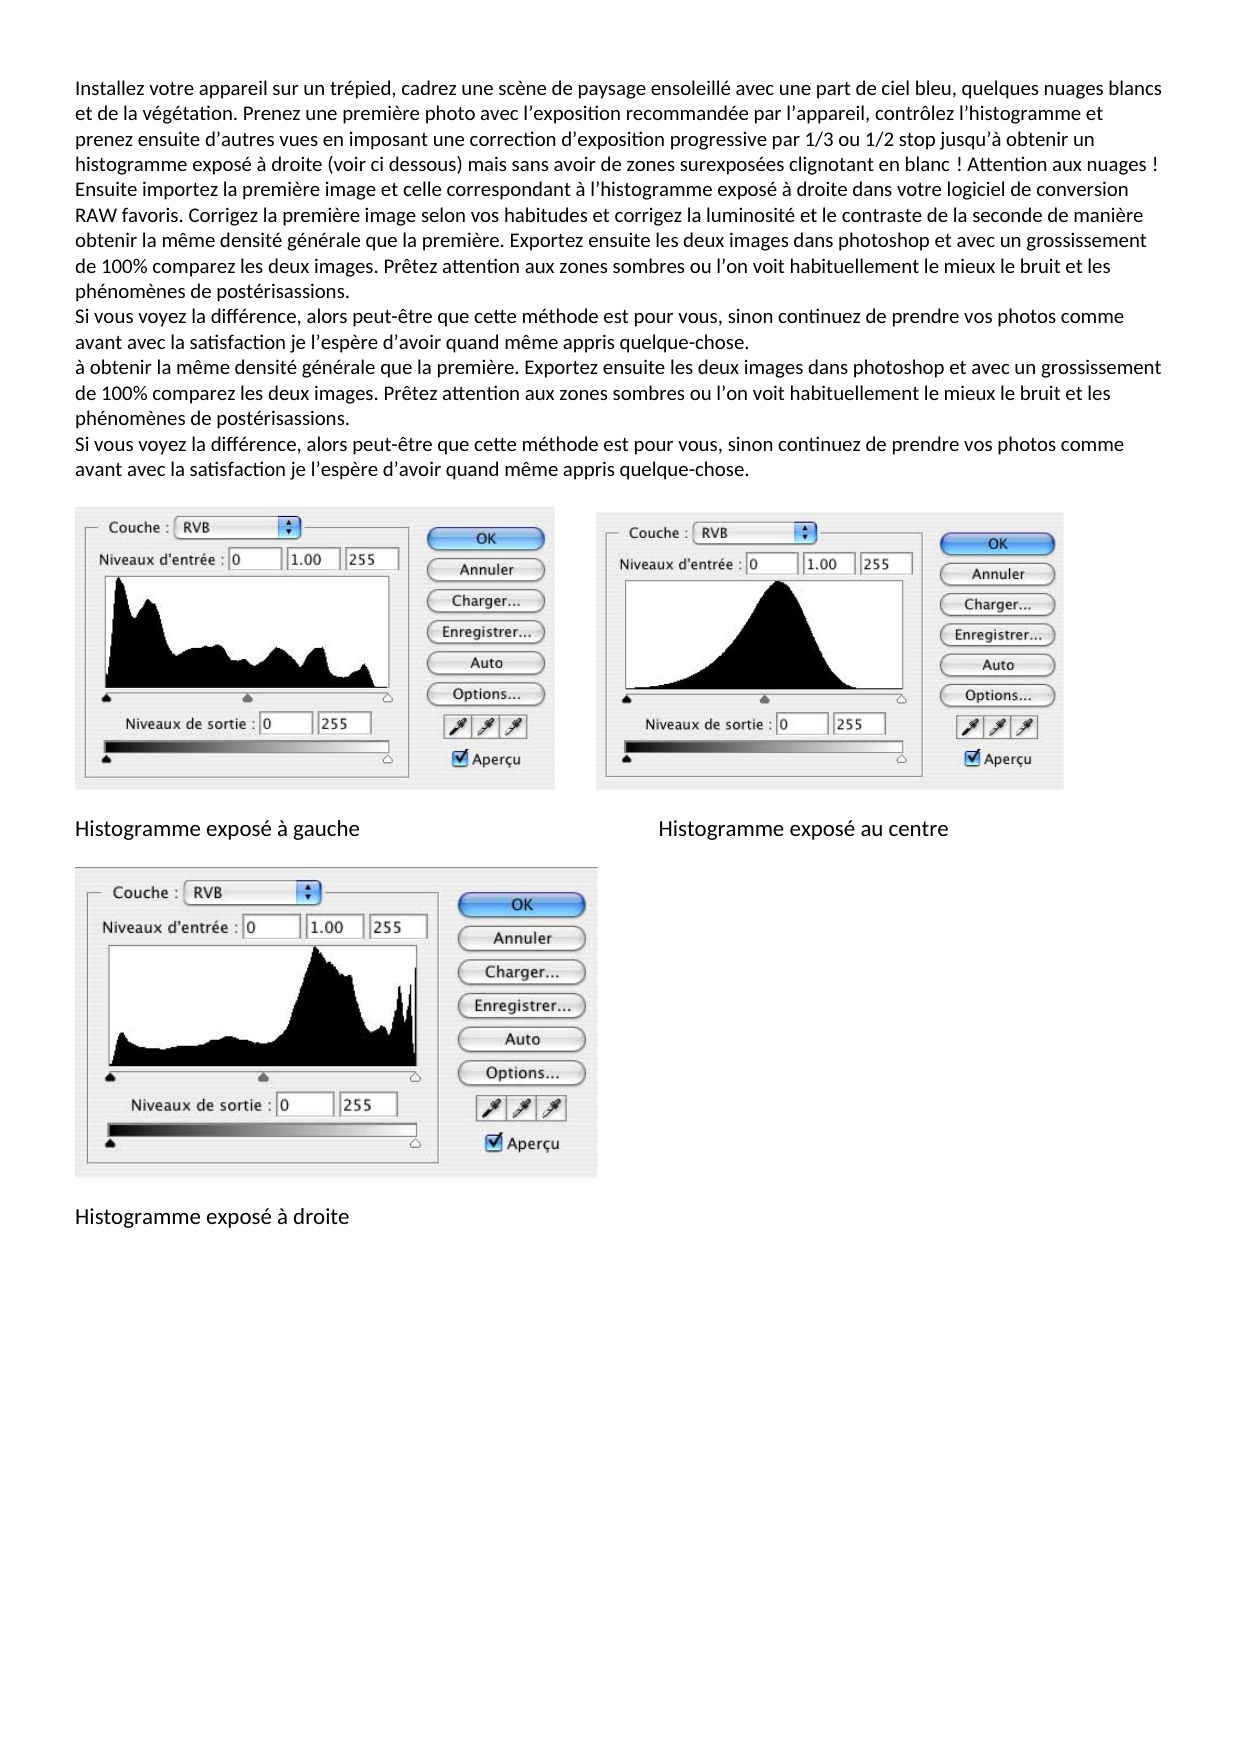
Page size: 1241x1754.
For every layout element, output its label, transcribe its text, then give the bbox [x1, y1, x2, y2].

picture [596, 512, 1064, 790]
text Si vous voyez la différence, alors peut-être que cette méthode est pour vous, sinon continuez de prendre vos photos comme avant avec la satisfaction je l’espère d’avoir quand même appris quelque-chose. [75, 431, 1165, 482]
text Histogramme exposé à droite [75, 1202, 1165, 1230]
picture [75, 507, 555, 790]
text Installez votre appareil sur un trépied, cadrez une scène de paysage ensoleillé avec une part de ciel bleu, quelques nuages blancs et de la végétation. Prenez une première photo avec l’exposition recommandée par l’appareil, contrôlez l’histogramme et prenez ensuite d’autres vues en imposant une correction d’exposition progressive par 1/3 ou 1/2 stop jusqu’à obtenir un histogramme exposé à droite (voir ci dessous) mais sans avoir de zones surexposées clignotant en blanc ! Attention aux nuages ! [75, 75, 1165, 177]
text à obtenir la même densité générale que la première. Exportez ensuite les deux images dans photoshop et avec un grossissement de 100% comparez les deux images. Prêtez attention aux zones sombres ou l’on voit habituellement le mieux le bruit et les phénomènes de postérisassions. [75, 354, 1165, 431]
text Si vous voyez la différence, alors peut-être que cette méthode est pour vous, sinon continuez de prendre vos photos comme avant avec la satisfaction je l’espère d’avoir quand même appris quelque-chose. [75, 304, 1165, 354]
picture [75, 867, 598, 1178]
text Ensuite importez la première image et celle correspondant à l’histogramme exposé à droite dans votre logiciel de conversion RAW favoris. Corrigez la première image selon vos habitudes et corrigez la luminosité et le contraste de la seconde de manière obtenir la même densité générale que la première. Exportez ensuite les deux images dans photoshop et avec un grossissement de 100% comparez les deux images. Prêtez attention aux zones sombres ou l’on voit habituellement le mieux le bruit et les phénomènes de postérisassions. [75, 177, 1165, 304]
text Histogramme exposé à gauche Histogramme exposé au centre [75, 814, 1165, 843]
